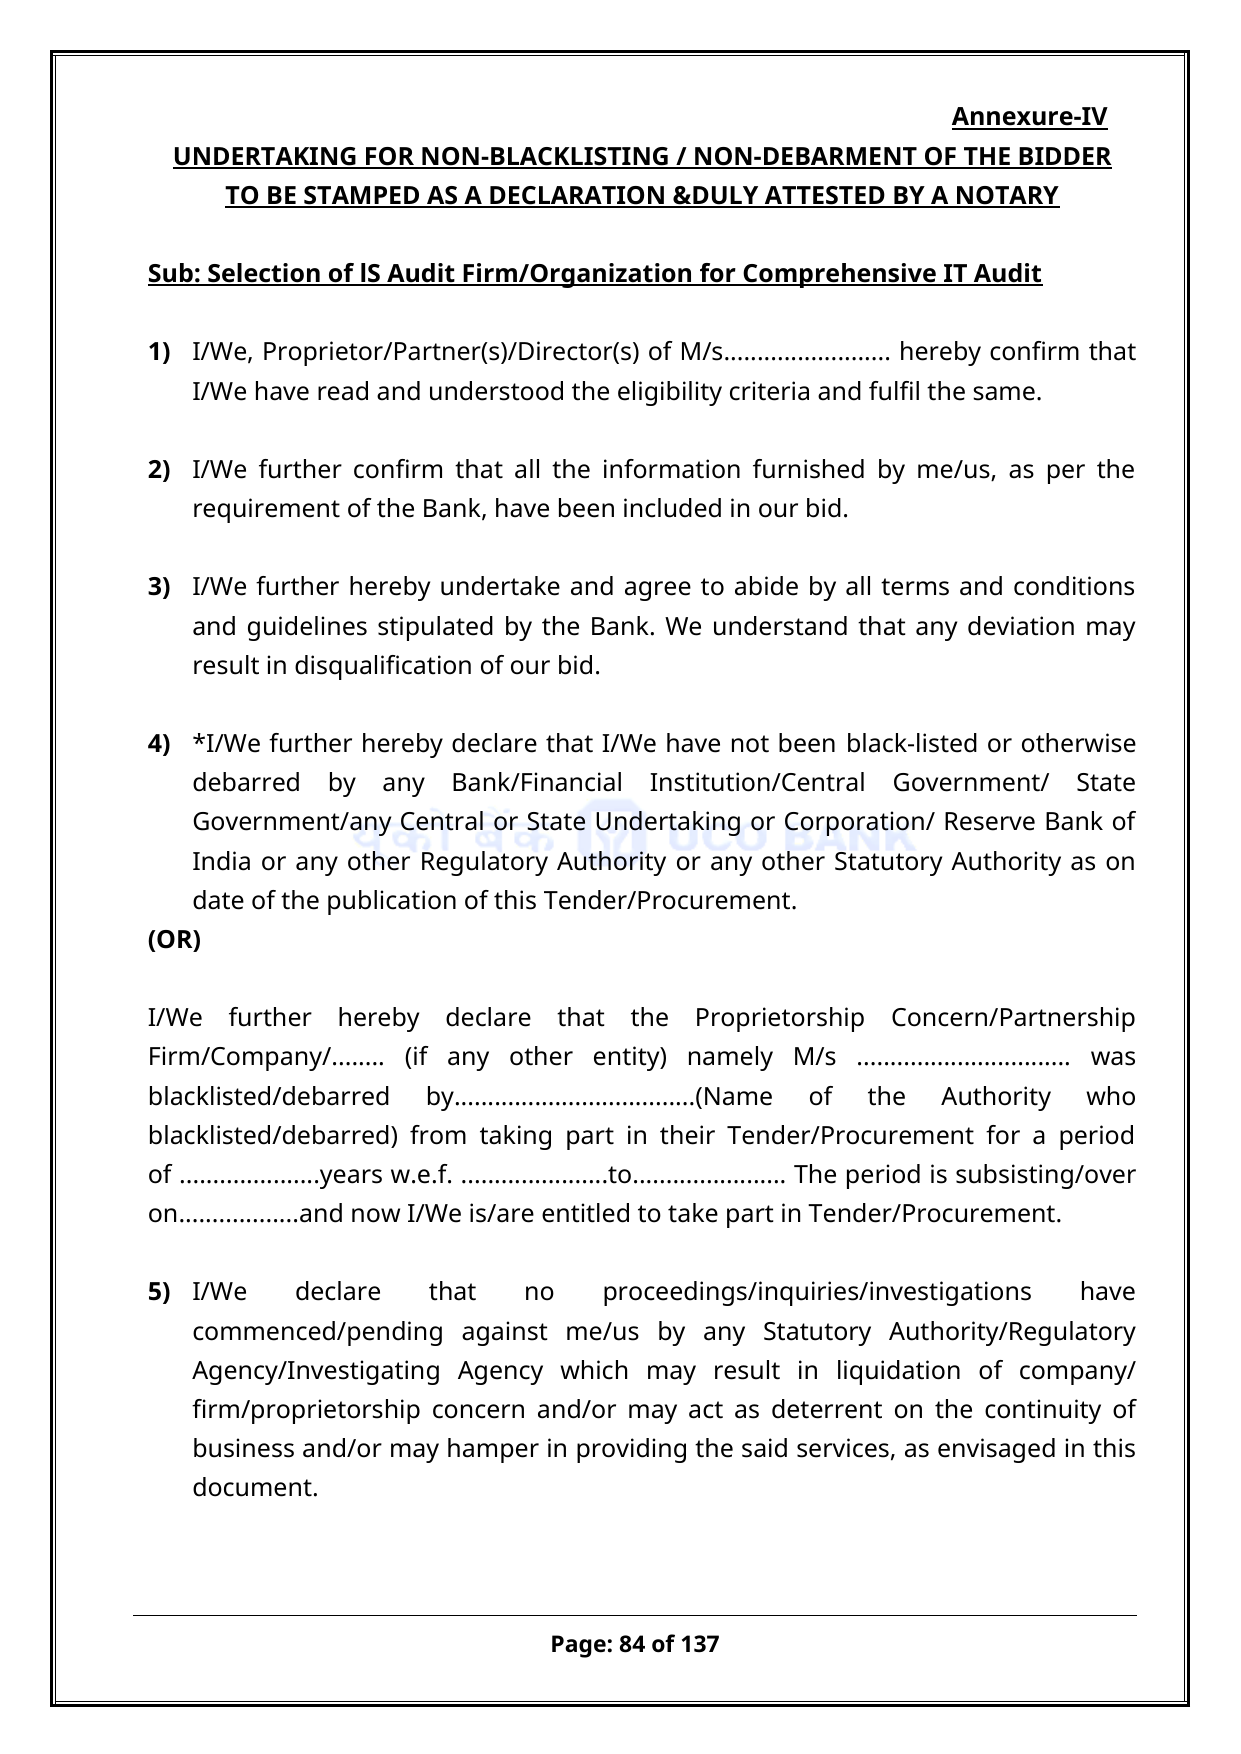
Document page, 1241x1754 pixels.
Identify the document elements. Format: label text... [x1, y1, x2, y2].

text UNDERTAKING FOR NON-BLACKLISTING / NON-DEBARMENT OF THE BIDDER [148, 138, 1137, 172]
text Annexure-IV [180, 99, 1107, 133]
list I/We further confirm that all the information furnished by me/us, as per the requirement of the Bank, have been included in our bid. [148, 451, 1137, 525]
list I/We further hereby undertake and agree to abide by all terms and conditions and guidelines stipulated by the Bank. We understand that any deviation may result in disqualification of our bid. [148, 569, 1137, 681]
text TO BE STAMPED AS A DECLARATION &DULY ATTESTED BY A NOTARY [148, 177, 1137, 211]
text I/We further hereby declare that the Proprietorship Concern/Partnership Firm/Company/........ (if any other entity) namely M/s ................................ was blacklisted/debarred by....................................(Name of the Authority who blacklisted/debarred) from taking part in their Tender/Procurement for a period of .....................years w.e.f. ......................to....................... The period is subsisting/over on..................and now I/We is/are entitled to take part in Tender/Procurement. [148, 1000, 1137, 1230]
text (OR) [148, 921, 1137, 956]
list I/We, Proprietor/Partner(s)/Director(s) of M/s......................... hereby confirm that I/We have read and understood the eligibility criteria and fulfil the same. [148, 334, 1137, 407]
text Sub: Selection of lS Audit Firm/Organization for Comprehensive IT Audit [148, 256, 1137, 290]
list *I/We further hereby declare that I/We have not been black-listed or otherwise debarred by any Bank/Financial Institution/Central Government/ State Government/any Central or State Undertaking or Corporation/ Reserve Bank of India or any other Regulatory Authority or any other Statutory Authority as on date of the publication of this Tender/Procurement. [148, 726, 1137, 916]
list I/We declare that no proceedings/inquiries/investigations have commenced/pending against me/us by any Statutory Authority/Regulatory Agency/Investigating Agency which may result in liquidation of company/ firm/proprietorship concern and/or may act as deterrent on the continuity of business and/or may hamper in providing the said services, as envisaged in this document. [148, 1274, 1137, 1504]
